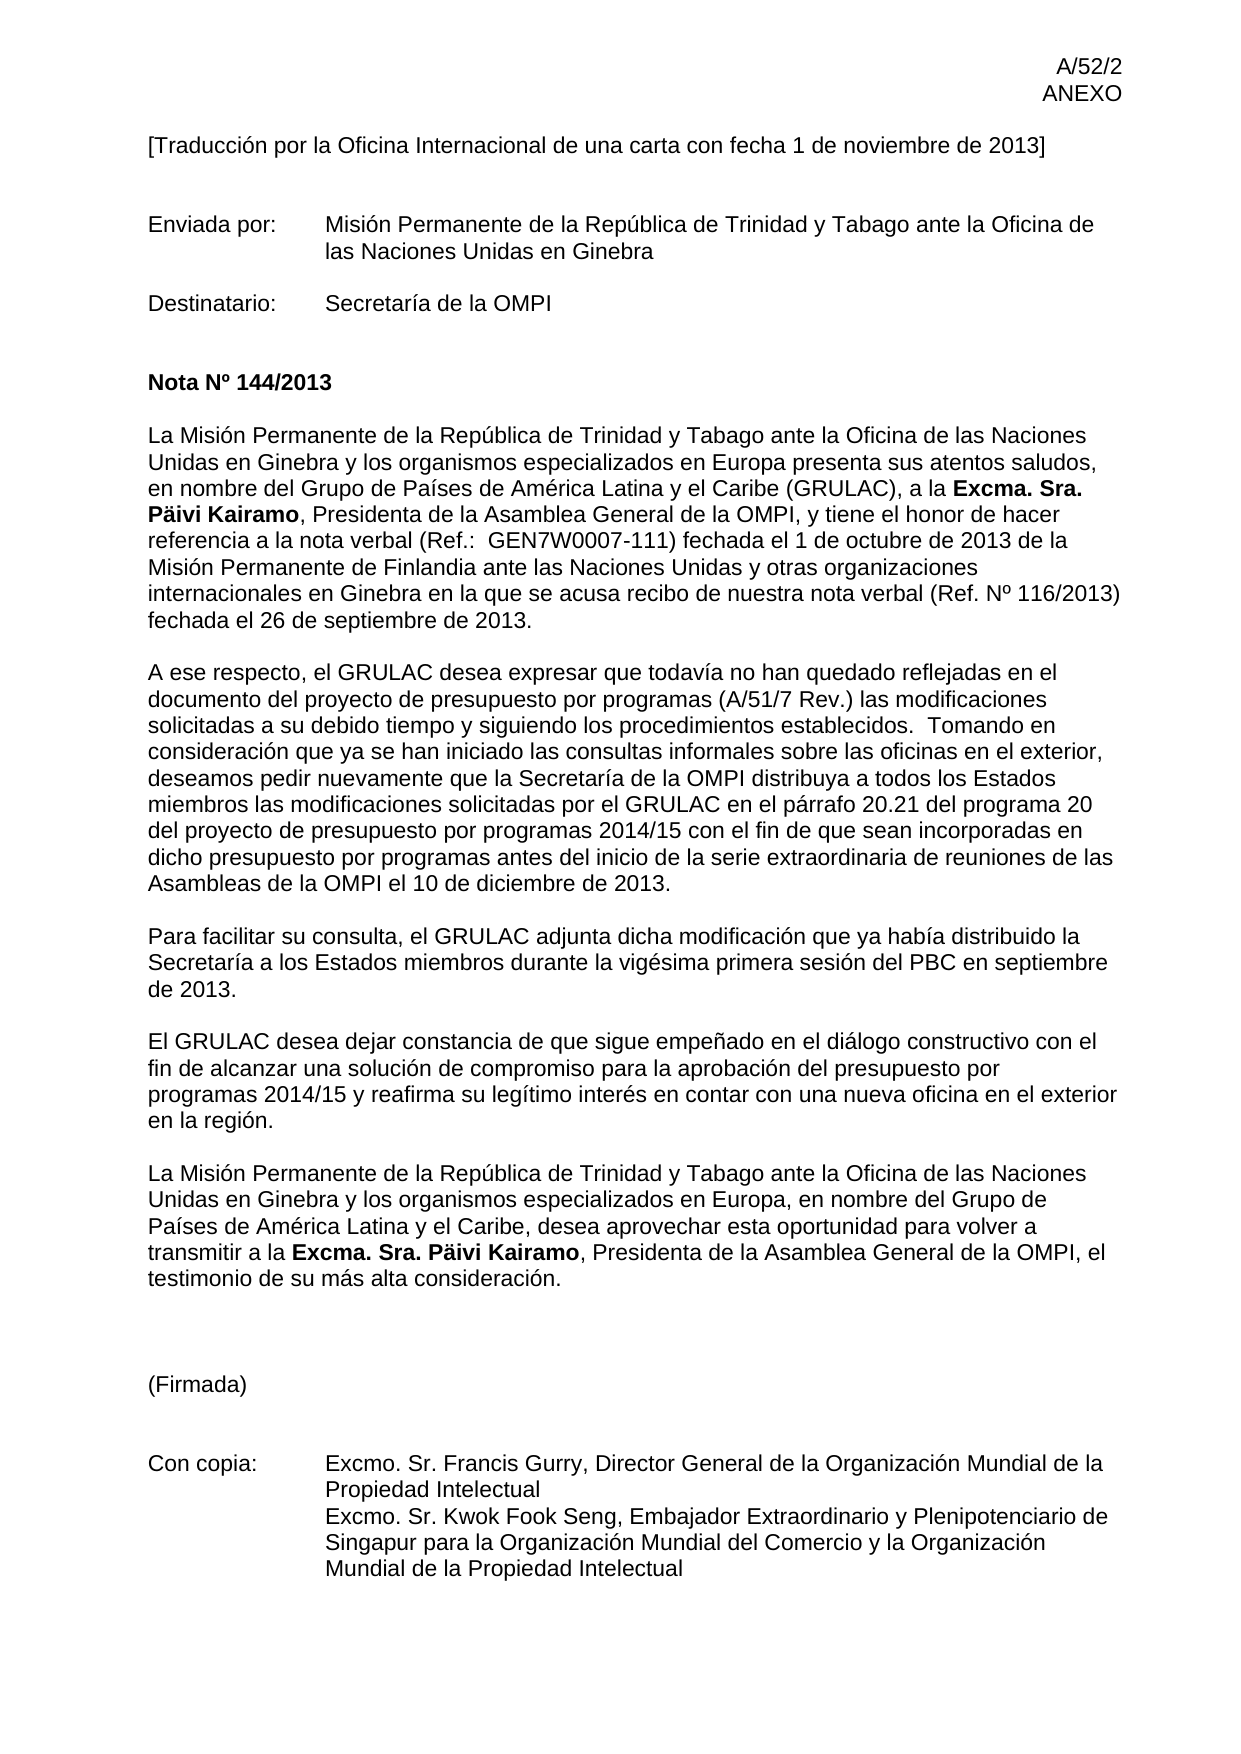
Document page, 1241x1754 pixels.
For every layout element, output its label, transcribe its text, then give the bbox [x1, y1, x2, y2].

text Excmo. Sr. Kwok Fook Seng, Embajador Extraordinario y Plenipotenciario de Singapur para la Organización Mundial del Comercio y la Organización Mundial de la Propiedad Intelectual [148, 1503, 1122, 1582]
text Destinatario: Secretaría de la OMPI [148, 290, 1122, 317]
text Para facilitar su consulta, el GRULAC adjunta dicha modificación que ya había distribuido la Secretaría a los Estados miembros durante la vigésima primera sesión del PBC en septiembre de 2013. [148, 923, 1122, 1002]
text El GRULAC desea dejar constancia de que sigue empeñado en el diálogo constructivo con el fin de alcanzar una solución de compromiso para la aprobación del presupuesto por programas 2014/15 y reafirma su legítimo interés en contar con una nueva oficina en el exterior en la región. [148, 1028, 1122, 1134]
text A ese respecto, el GRULAC desea expresar que todavía no han quedado reflejadas en el documento del proyecto de presupuesto por programas (A/51/7 Rev.) las modificaciones solicitadas a su debido tiempo y siguiendo los procedimientos establecidos. Tomando en consideración que ya se han iniciado las consultas informales sobre las oficinas en el exterior, deseamos pedir nuevamente que la Secretaría de la OMPI distribuya a todos los Estados miembros las modificaciones solicitadas por el GRULAC en el párrafo 20.21 del programa 20 del proyecto de presupuesto por programas 2014/15 con el fin de que sean incorporadas en dicho presupuesto por programas antes del inicio de la serie extraordinaria de reuniones de las Asambleas de la OMPI el 10 de diciembre de 2013. [148, 659, 1122, 896]
text Nota Nº 144/2013 [148, 369, 1122, 396]
text [Traducción por la Oficina Internacional de una carta con fecha 1 de noviembre de 2013] [148, 132, 1122, 158]
text La Misión Permanente de la República de Trinidad y Tabago ante la Oficina de las Naciones Unidas en Ginebra y los organismos especializados en Europa, en nombre del Grupo de Países de América Latina y el Caribe, desea aprovechar esta oportunidad para volver a transmitir a la Excma. Sra. Päivi Kairamo, Presidenta de la Asamblea General de la OMPI, el testimonio de su más alta consideración. [148, 1160, 1122, 1292]
text Enviada por: Misión Permanente de la República de Trinidad y Tabago ante la Oficina de las Naciones Unidas en Ginebra [148, 211, 1122, 264]
text Con copia: Excmo. Sr. Francis Gurry, Director General de la Organización Mundial de la Propiedad Intelectual [148, 1450, 1122, 1503]
text La Misión Permanente de la República de Trinidad y Tabago ante la Oficina de las Naciones Unidas en Ginebra y los organismos especializados en Europa presenta sus atentos saludos, en nombre del Grupo de Países de América Latina y el Caribe (GRULAC), a la Excma. Sra. Päivi Kairamo, Presidenta de la Asamblea General de la OMPI, y tiene el honor de hacer referencia a la nota verbal (Ref.: GEN7W0007-111) fechada el 1 de octubre de 2013 de la Misión Permanente de Finlandia ante las Naciones Unidas y otras organizaciones internacionales en Ginebra en la que se acusa recibo de nuestra nota verbal (Ref. Nº 116/2013) fechada el 26 de septiembre de 2013. [148, 422, 1122, 633]
text (Firmada) [148, 1371, 1122, 1397]
